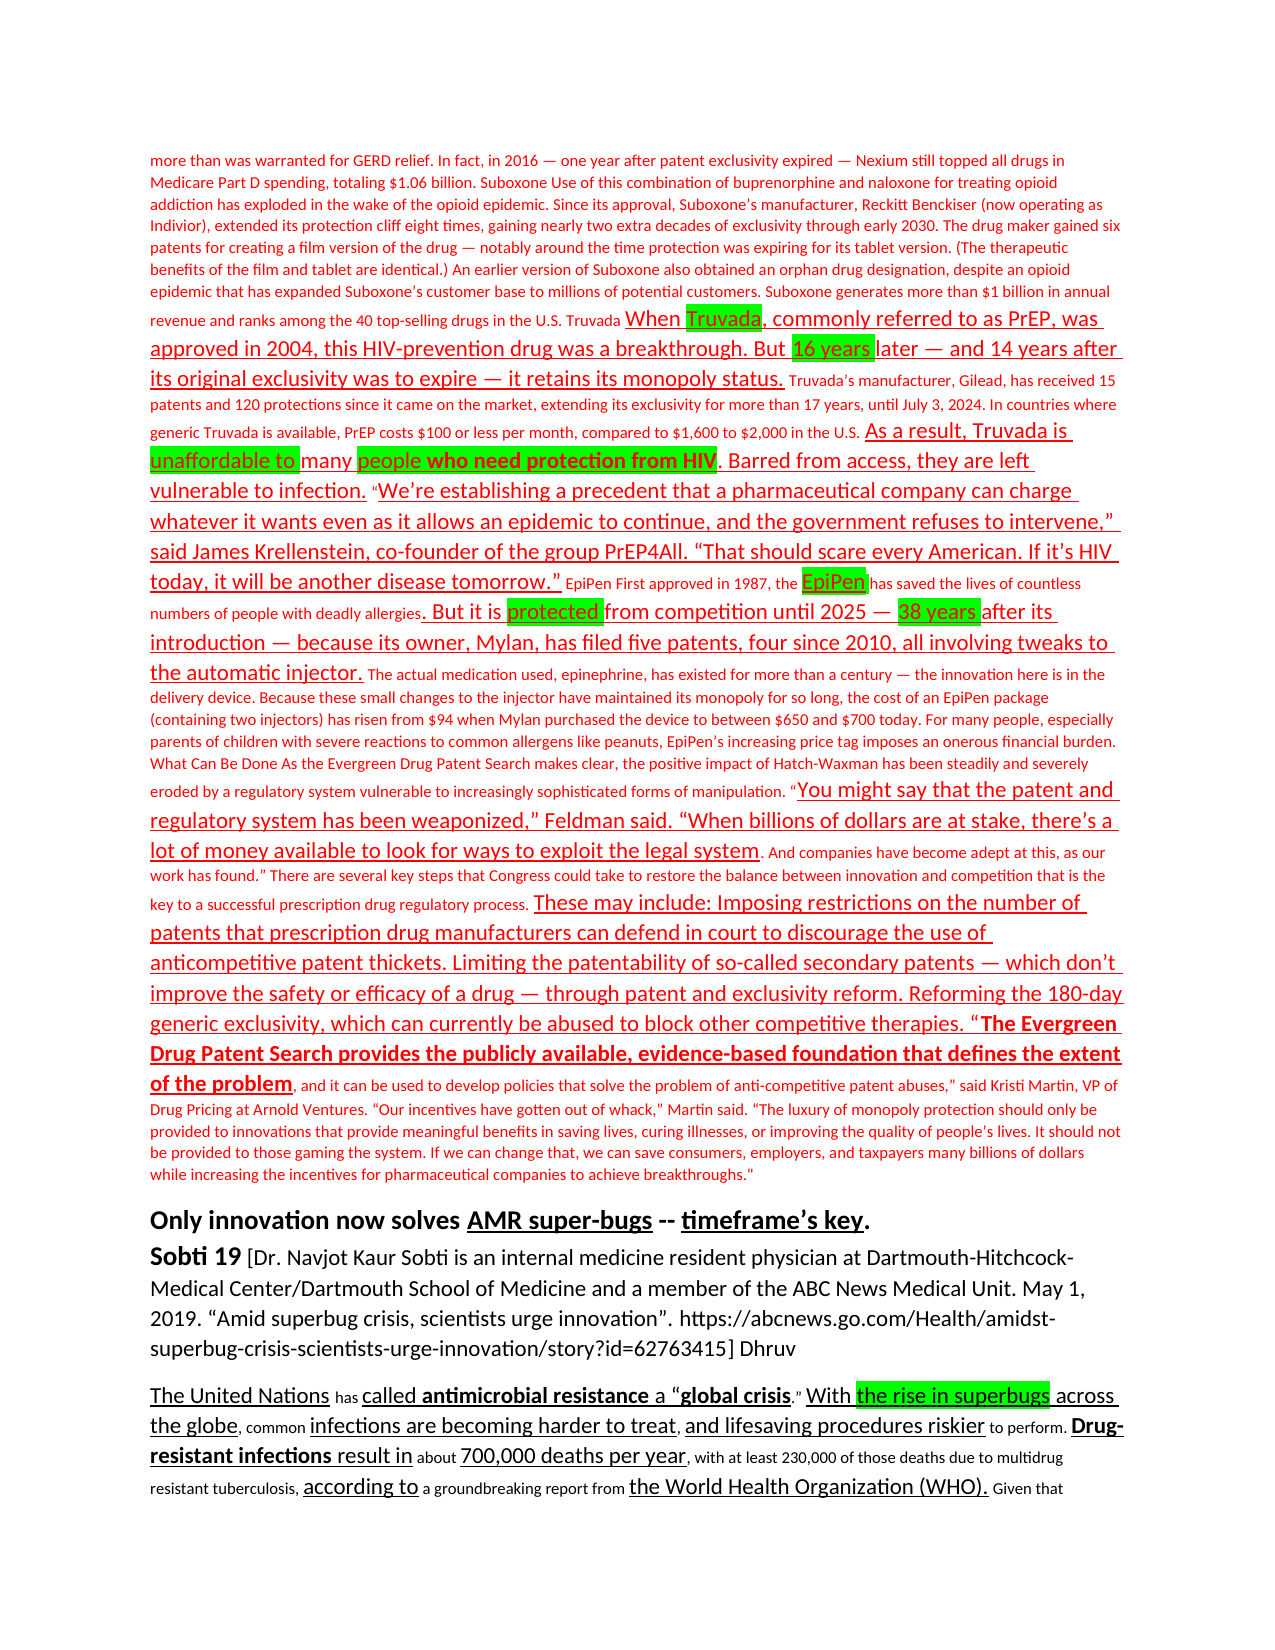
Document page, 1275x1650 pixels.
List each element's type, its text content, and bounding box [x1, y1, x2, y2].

text Sobti 19 [Dr. Navjot Kaur Sobti is an internal medicine resident physician at Dartmouth-Hitchcock-Medical Center/Dartmouth School of Medicine and a member of the ABC News Medical Unit. May 1, 2019. “Amid superbug crisis, scientists urge innovation”. https://abcnews.go.com/Health/amidst-superbug-crisis-scientists-urge-innovation/story?id=62763415] Dhruv [150, 1239, 1125, 1362]
subtitle Only innovation now solves AMR super-bugs -- timeframe’s key. [150, 1203, 1125, 1236]
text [150, 150, 1125, 1185]
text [150, 1381, 1125, 1500]
